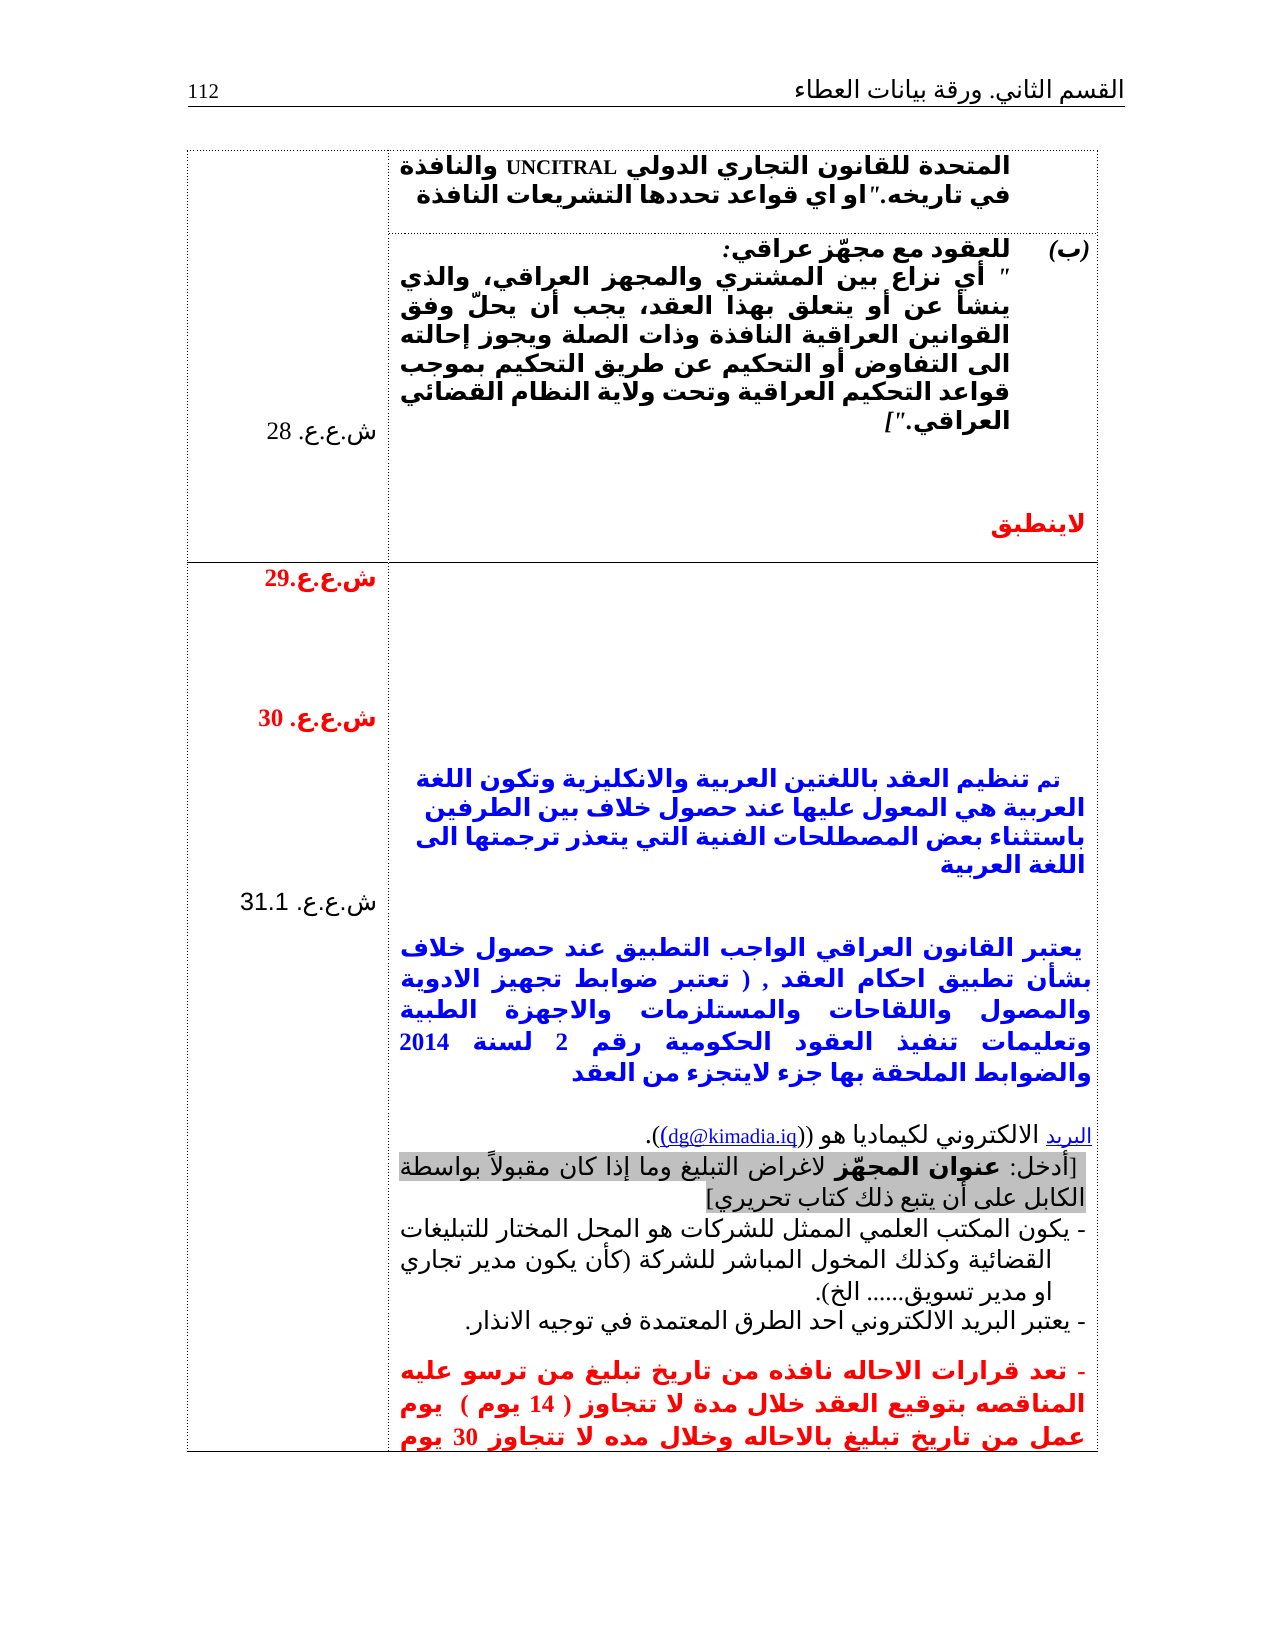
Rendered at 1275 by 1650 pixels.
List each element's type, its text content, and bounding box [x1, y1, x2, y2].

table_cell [188, 150, 388, 562]
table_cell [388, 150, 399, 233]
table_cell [1010, 150, 1097, 233]
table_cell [388, 563, 1097, 1451]
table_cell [188, 563, 388, 1451]
table_cell للعقود مع مجهّز عراقي: " أي نزاع بين المشتري والمجهز العراقي، والذي ينشأ عن أو يتعلق بهذا العقد، يجب أن يحلّ وفق القوانين العراقية النافذة وذات الصلة ويجوز إحالته الى التفاوض أو التحكيم عن طريق التحكيم بموجب قواعد التحكيم العراقية وتحت ولاية النظام القضائي العراقي."] لاينطبق [388, 233, 1097, 562]
